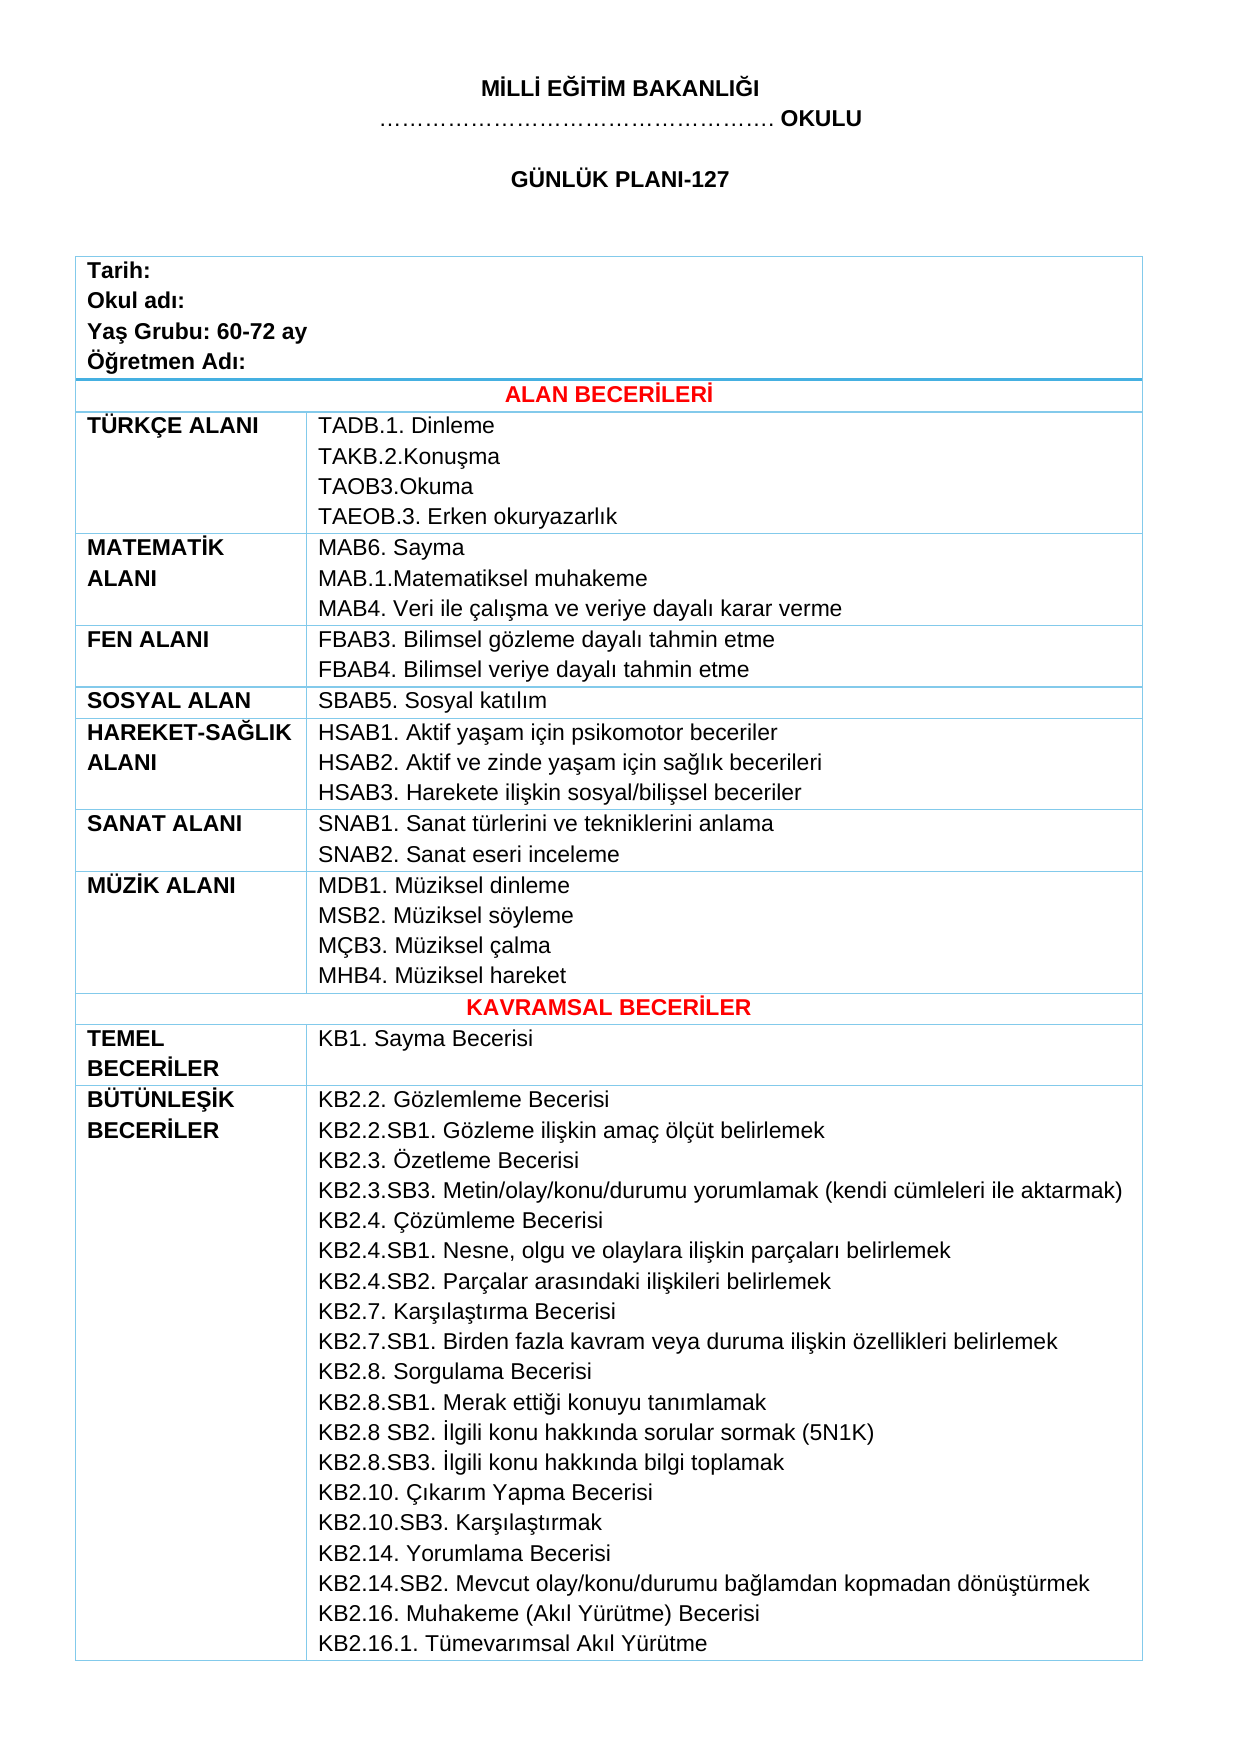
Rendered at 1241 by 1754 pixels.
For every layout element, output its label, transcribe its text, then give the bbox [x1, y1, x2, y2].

table_cell TEMEL BECERİLER [76, 1025, 306, 1085]
table_cell MDB1. Müziksel dinleme MSB2. Müziksel söyleme MÇB3. Müziksel çalma MHB4. Müziksel hareket [307, 872, 1142, 993]
table_cell ALAN BECERİLERİ [76, 381, 1142, 411]
table_cell MAB6. Sayma MAB.1.Matematiksel muhakeme MAB4. Veri ile çalışma ve veriye dayalı karar verme [307, 534, 1142, 625]
table_cell MATEMATİK ALANI [76, 534, 306, 625]
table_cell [76, 1086, 306, 1660]
text MİLLİ EĞİTİM BAKANLIĞI [75, 75, 1165, 101]
table_cell SANAT ALANI [76, 810, 306, 871]
table_cell SBAB5. Sosyal katılım [307, 688, 1142, 718]
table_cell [307, 1086, 1142, 1660]
text GÜNLÜK PLANI-127 [75, 166, 1165, 192]
table_cell KAVRAMSAL BECERİLER [76, 994, 1142, 1024]
table_cell KB1. Sayma Becerisi [307, 1025, 1142, 1085]
table_cell MÜZİK ALANI [76, 872, 306, 993]
table_cell TÜRKÇE ALANI [76, 413, 306, 533]
table_cell HAREKET-SAĞLIK ALANI [76, 719, 306, 809]
table_cell HSAB1. Aktif yaşam için psikomotor beceriler HSAB2. Aktif ve zinde yaşam için sağlık becerileri HSAB3. Harekete ilişkin sosyal/bilişsel beceriler [307, 719, 1142, 809]
table_cell FEN ALANI [76, 626, 306, 686]
table_cell FBAB3. Bilimsel gözleme dayalı tahmin etme FBAB4. Bilimsel veriye dayalı tahmin etme [307, 626, 1142, 686]
table_cell SNAB1. Sanat türlerini ve tekniklerini anlama SNAB2. Sanat eseri inceleme [307, 810, 1142, 871]
table_header Tarih: Okul adı: Yaş Grubu: 60-72 ay Öğretmen Adı: [76, 257, 1142, 378]
table_cell SOSYAL ALAN [76, 688, 306, 718]
text ……………………………………………. OKULU [75, 105, 1165, 132]
table_cell TADB.1. Dinleme TAKB.2.Konuşma TAOB3.Okuma TAEOB.3. Erken okuryazarlık [307, 413, 1142, 533]
